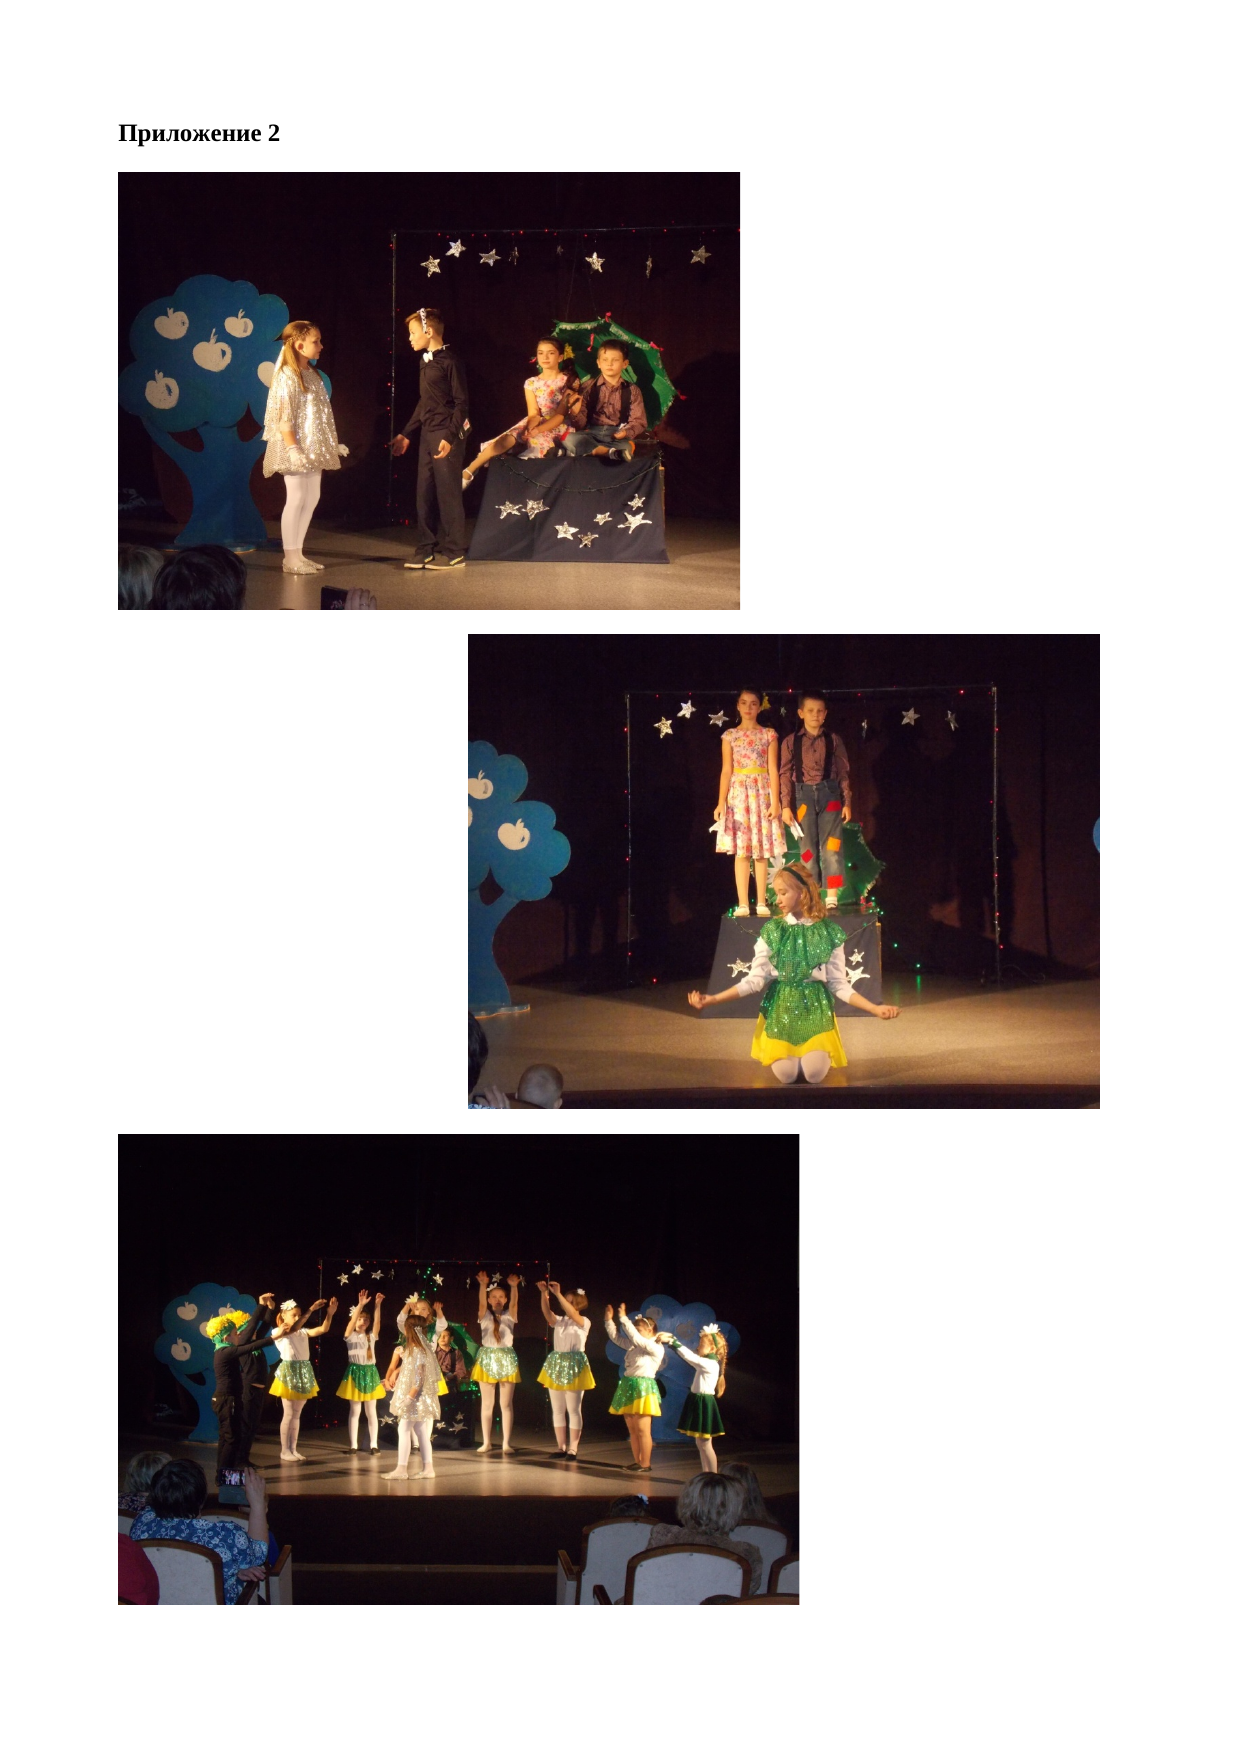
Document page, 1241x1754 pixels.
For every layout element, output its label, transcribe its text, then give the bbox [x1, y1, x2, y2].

picture [118, 1134, 800, 1605]
picture [468, 634, 1100, 1109]
text Приложение 2 [118, 118, 1122, 147]
picture [118, 172, 740, 610]
